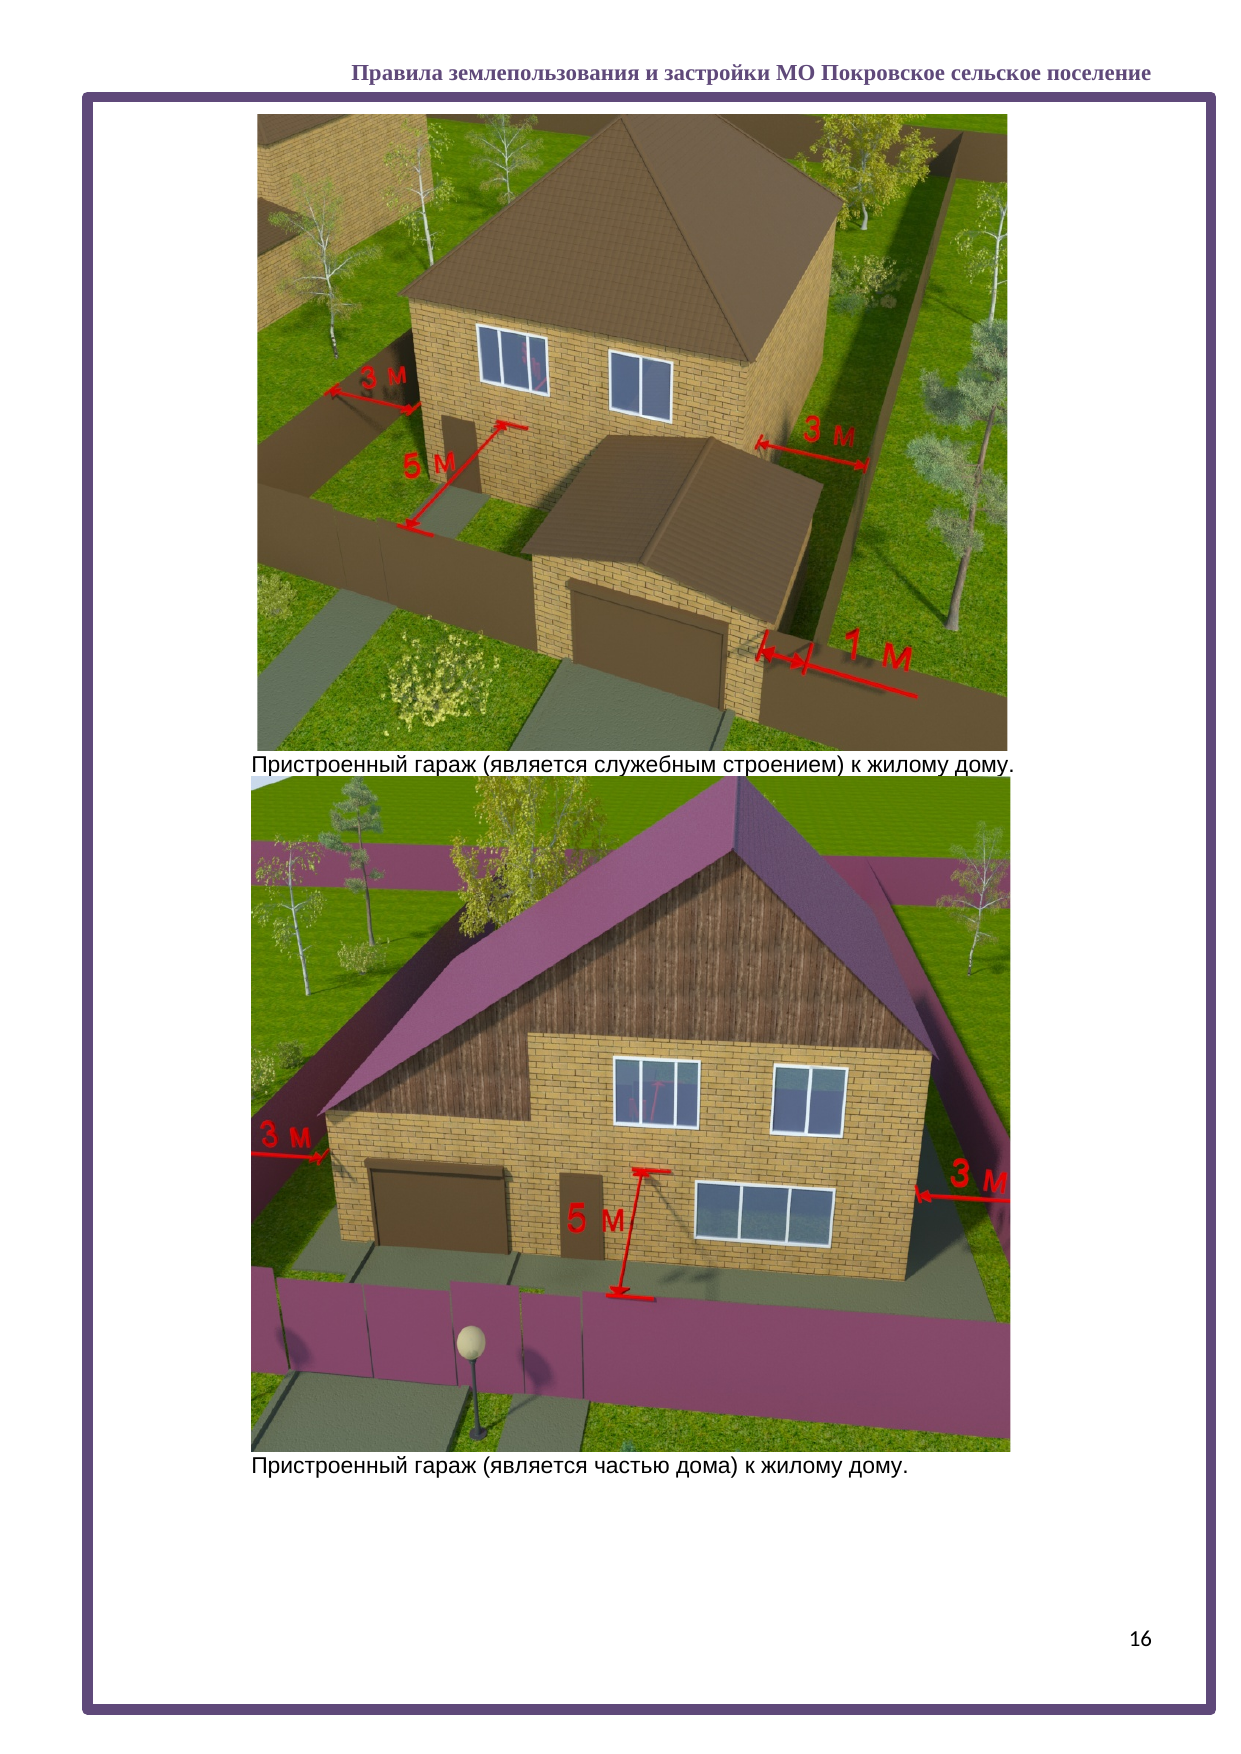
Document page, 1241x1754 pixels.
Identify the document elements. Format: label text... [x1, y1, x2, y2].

picture [257, 114, 1008, 751]
text Пристроенный гараж (является служебным строением) к жилому дому. [177, 751, 1152, 777]
text Пристроенный гараж (является частью дома) к жилому дому. [177, 1452, 1152, 1478]
picture [251, 776, 1011, 1452]
